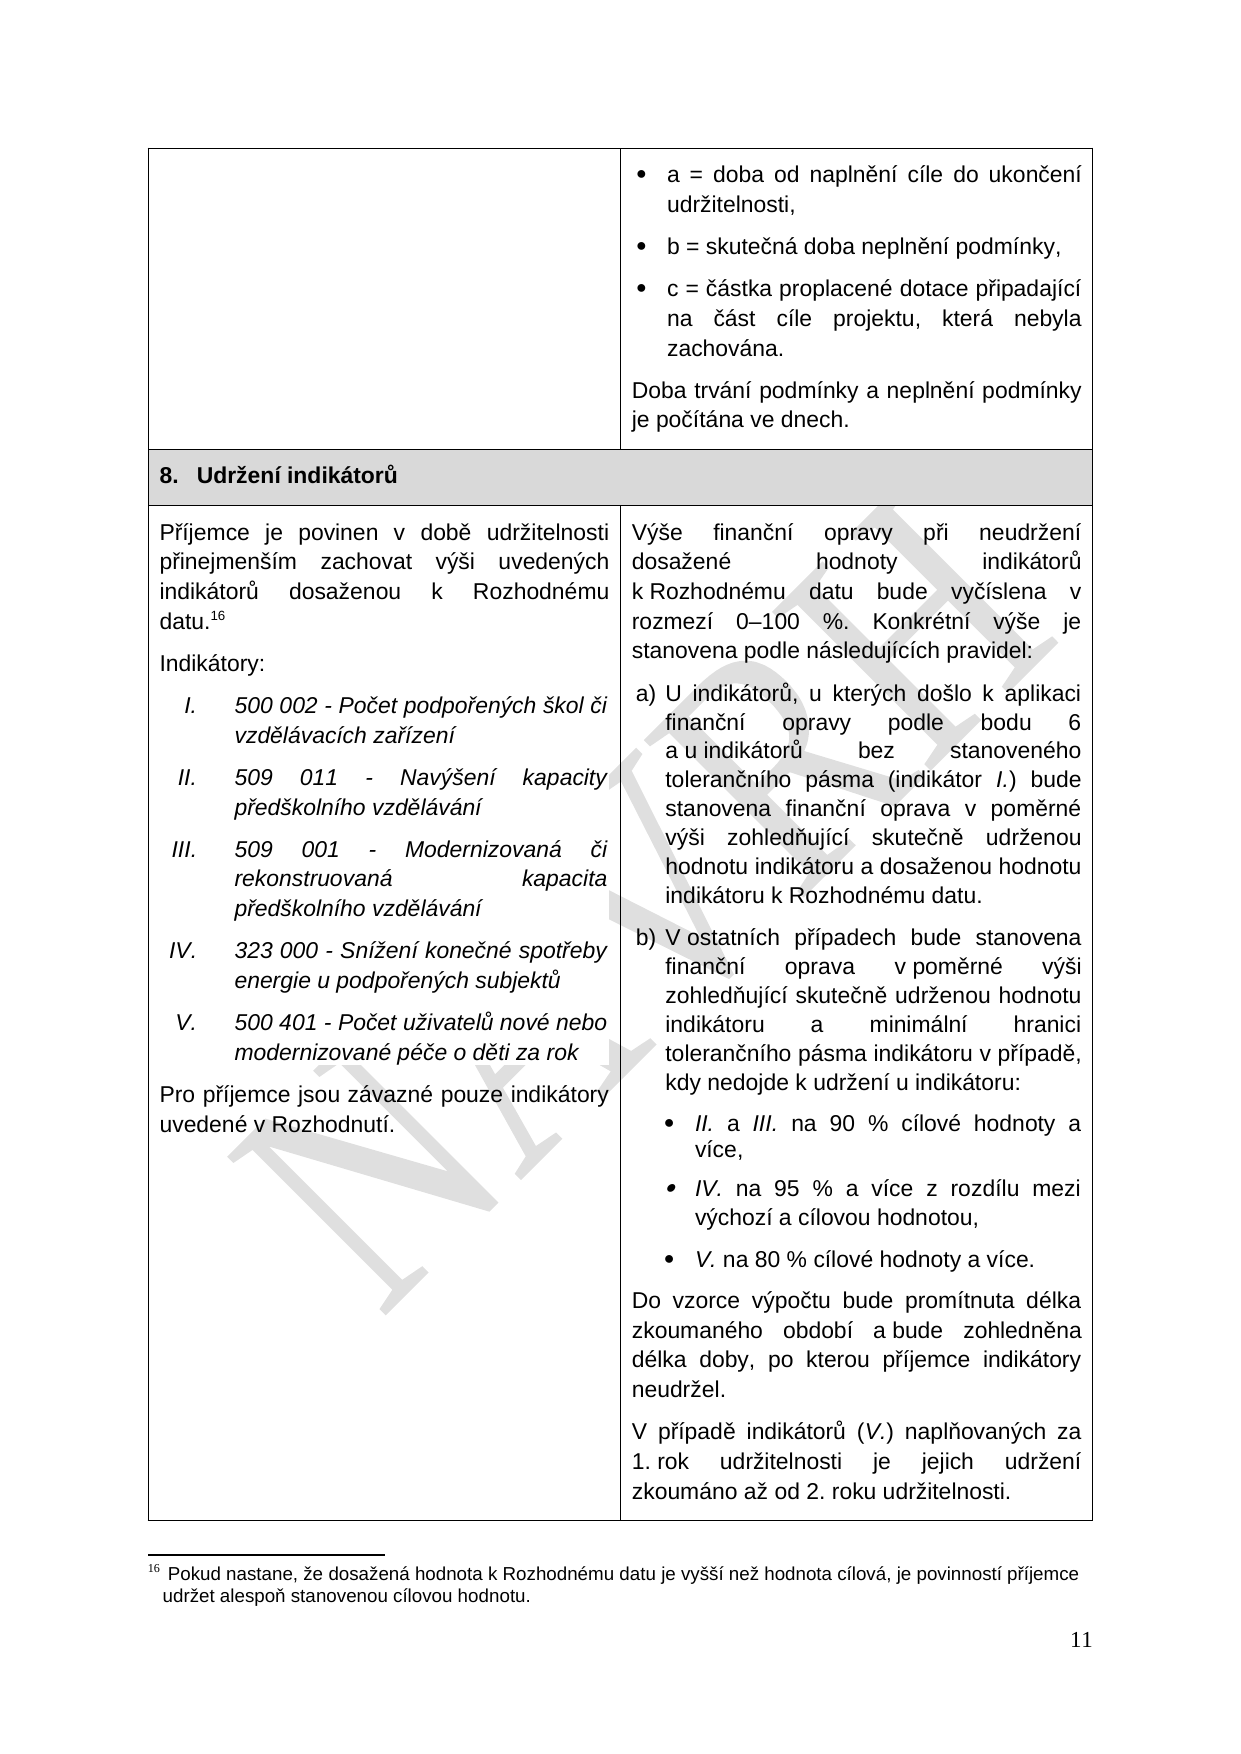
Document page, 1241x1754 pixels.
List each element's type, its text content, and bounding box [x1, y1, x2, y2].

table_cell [149, 149, 620, 449]
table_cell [621, 149, 1092, 449]
table_cell Udržení indikátorů [149, 450, 1092, 505]
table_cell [149, 506, 620, 1520]
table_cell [621, 506, 1092, 1520]
